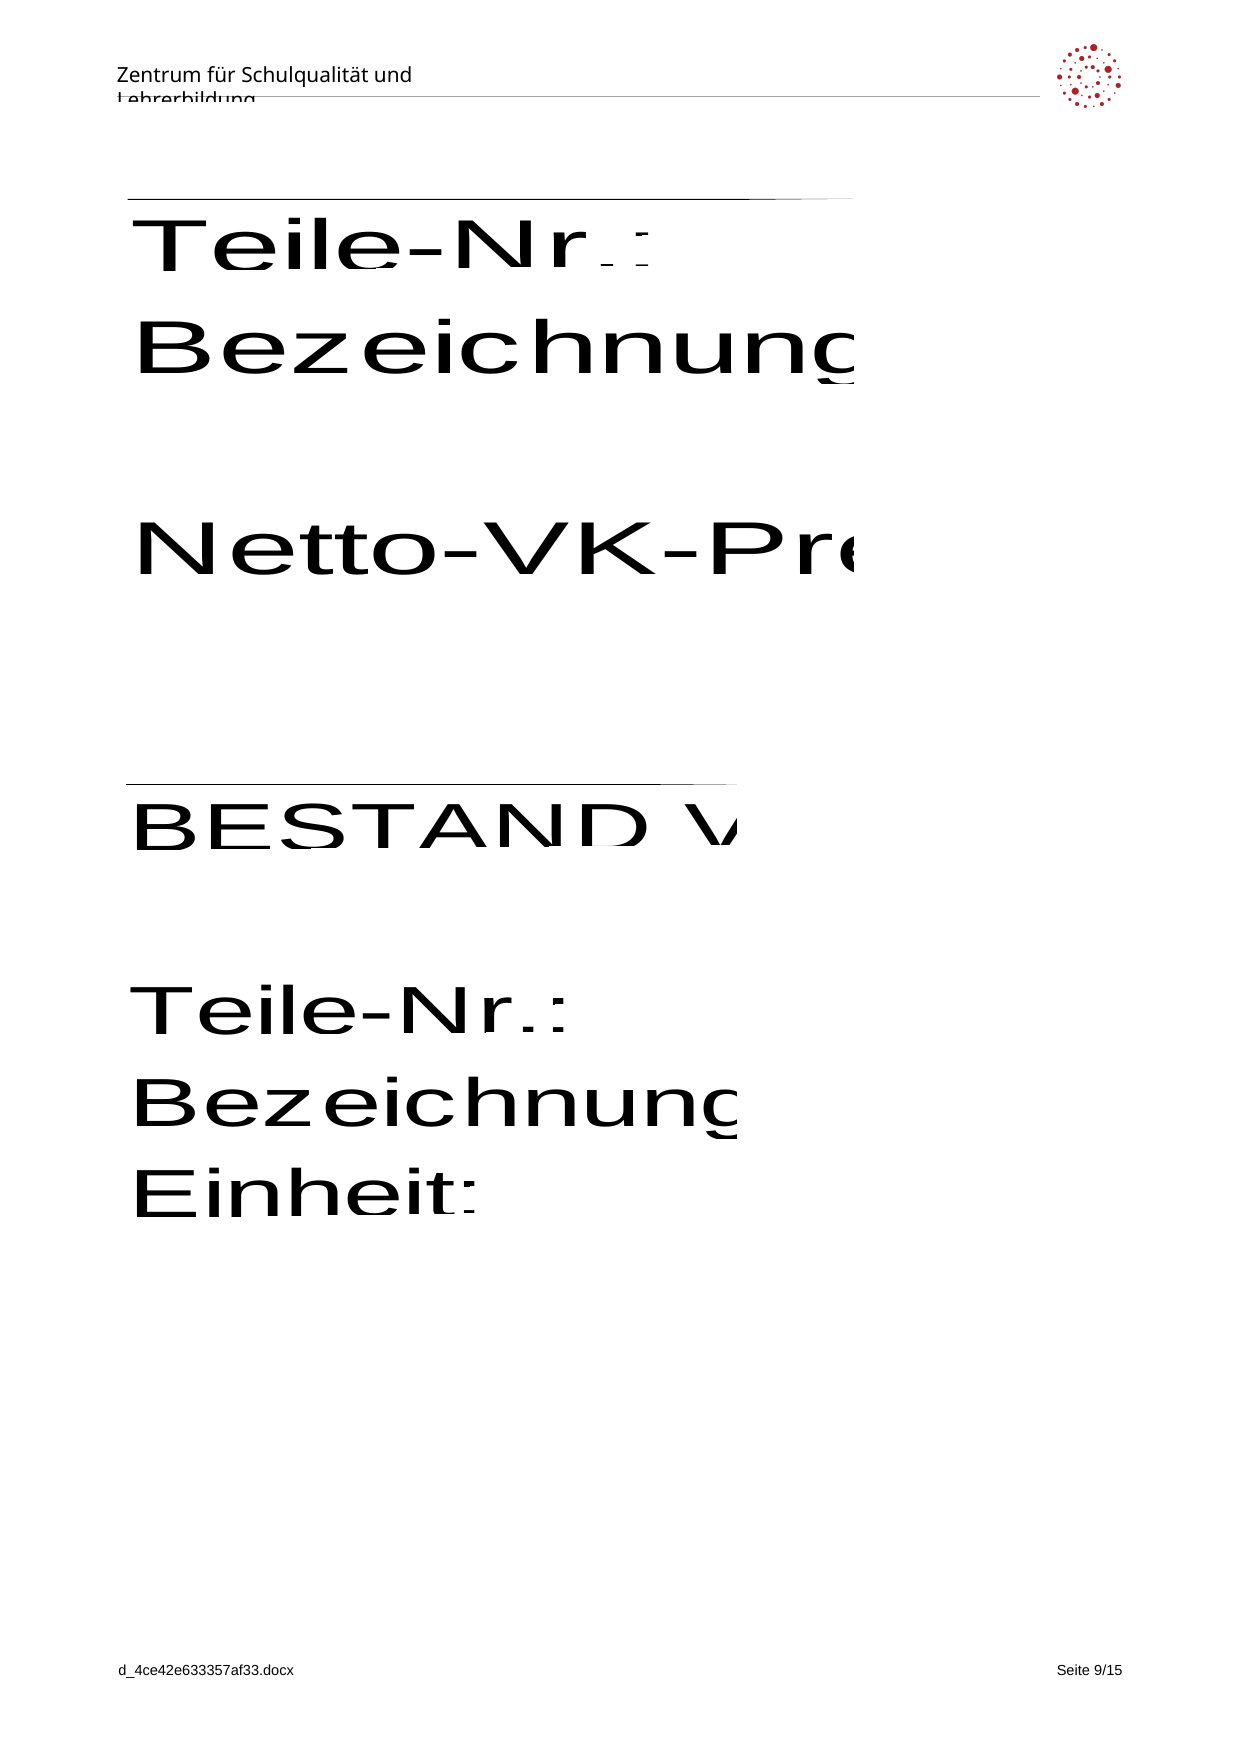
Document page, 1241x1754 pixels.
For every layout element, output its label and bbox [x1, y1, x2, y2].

picture [1056, 40, 1122, 112]
